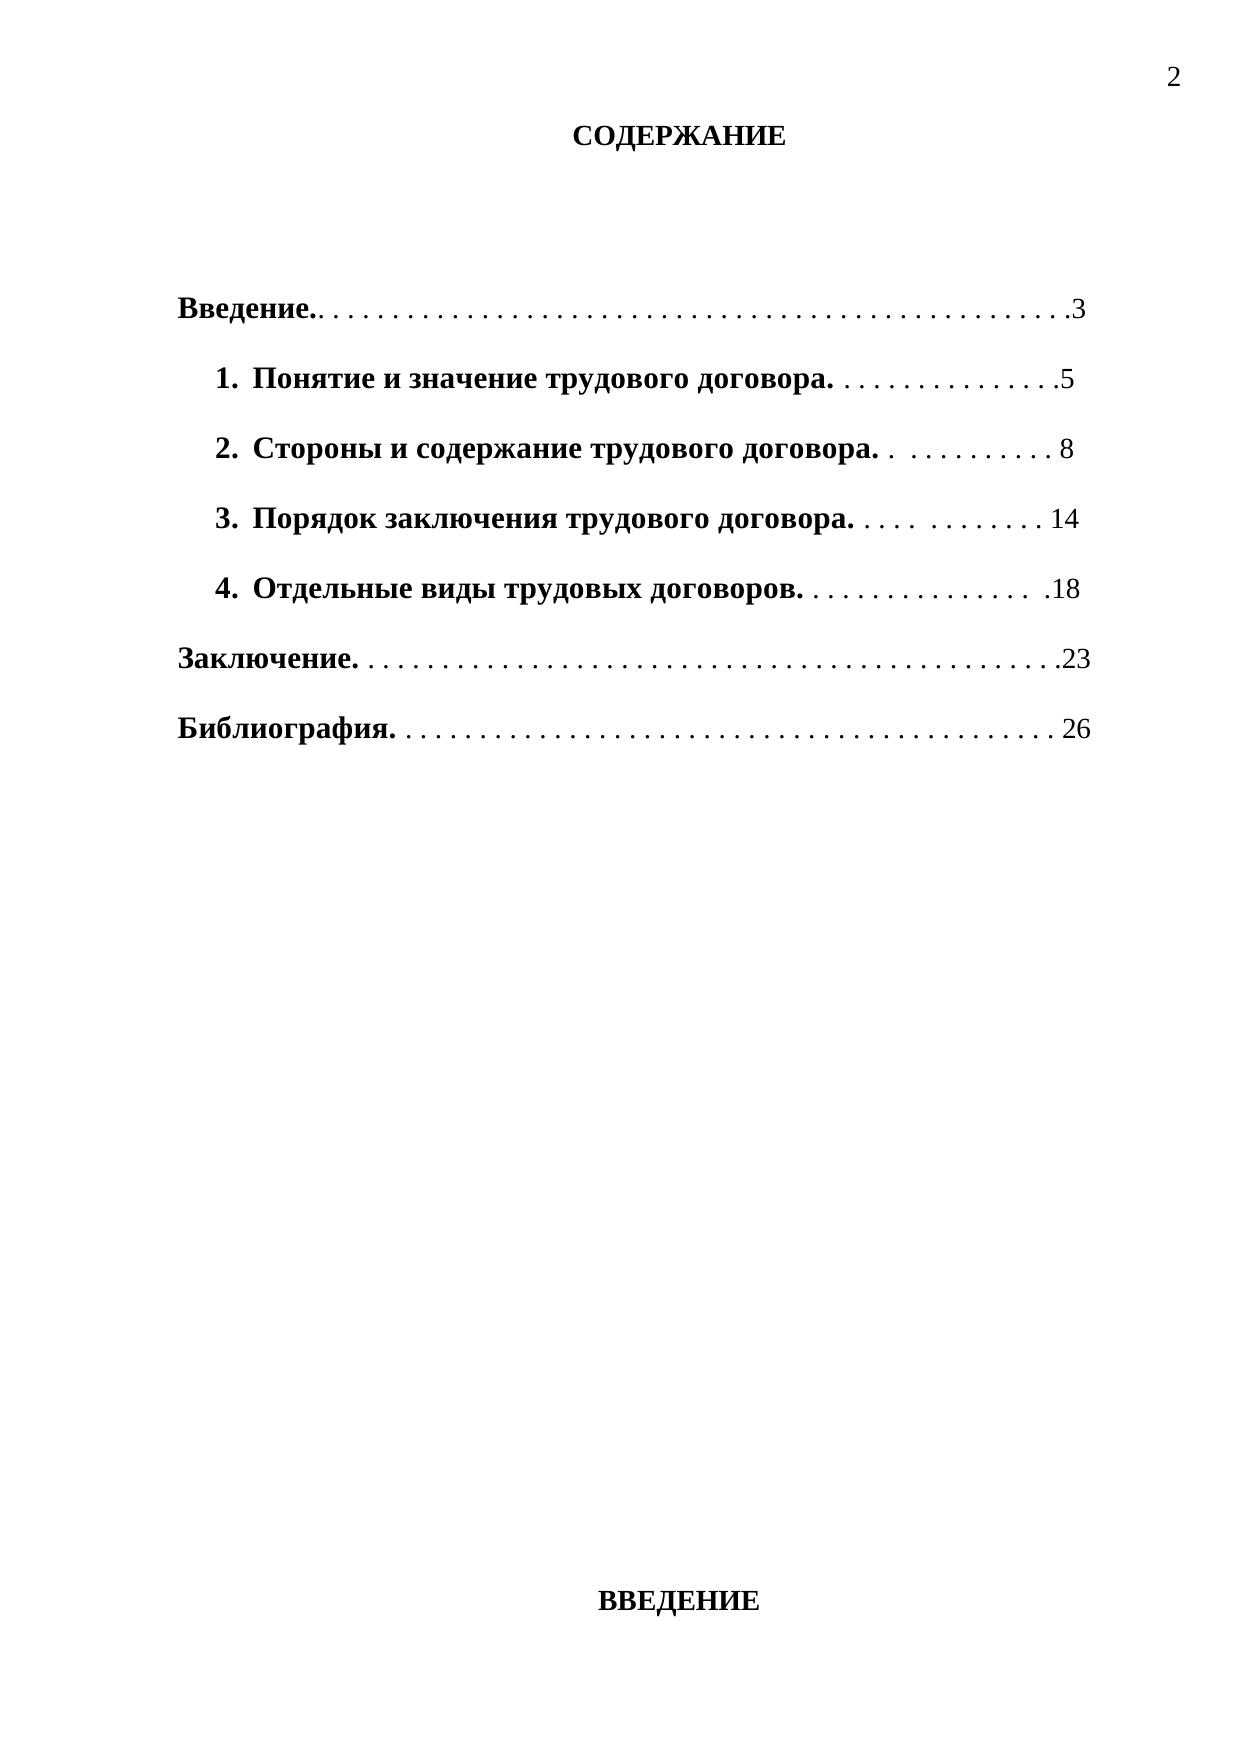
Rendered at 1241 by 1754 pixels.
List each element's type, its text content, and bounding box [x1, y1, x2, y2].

text Введение.. . . . . . . . . . . . . . . . . . . . . . . . . . . . . . . . . . . . . . . . . . . . . . . . . . .3 [177, 289, 1181, 325]
text Заключение. . . . . . . . . . . . . . . . . . . . . . . . . . . . . . . . . . . . . . . . . . . . . . . .23 [177, 639, 1181, 675]
text СОДЕРЖАНИЕ [177, 118, 1181, 152]
text Библиография. . . . . . . . . . . . . . . . . . . . . . . . . . . . . . . . . . . . . . . . . . . . . 26 [177, 709, 1181, 745]
text Введение [177, 1584, 1181, 1617]
list Стороны и содержание трудового договора. . . . . . . . . . . . 8 [215, 429, 1181, 465]
list Понятие и значение трудового договора. . . . . . . . . . . . . . . .5 [215, 359, 1181, 395]
list Порядок заключения трудового договора. . . . . . . . . . . . . 14 [215, 499, 1181, 535]
list Отдельные виды трудовых договоров. . . . . . . . . . . . . . . . .18 [215, 569, 1181, 605]
